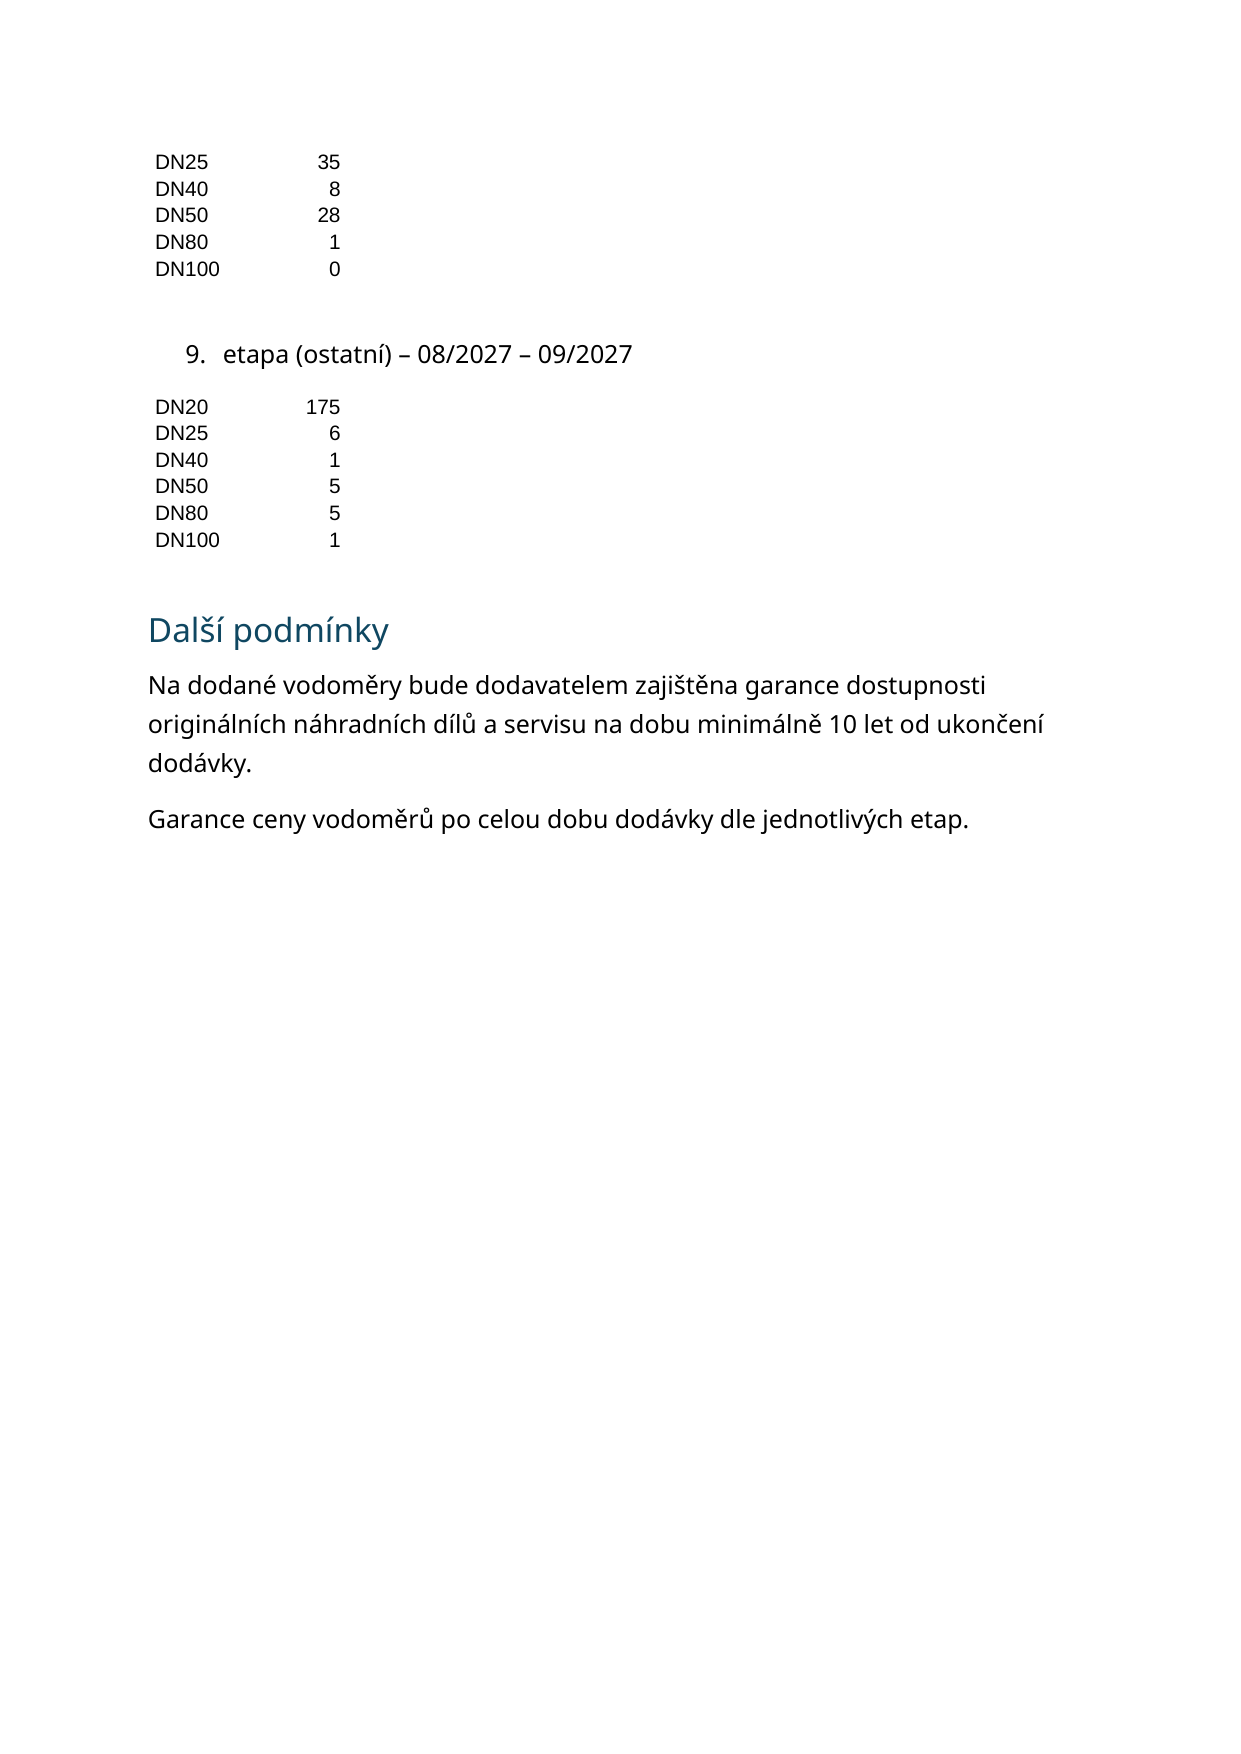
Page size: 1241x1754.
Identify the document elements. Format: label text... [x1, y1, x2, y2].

table_cell 6 [248, 419, 348, 445]
text Garance ceny vodoměrů po celou dobu dodávky dle jednotlivých etap. [148, 802, 1093, 836]
table_cell 0 [248, 254, 348, 280]
table_cell DN25 [148, 419, 248, 445]
table_cell DN50 [148, 201, 248, 227]
table_cell 5 [248, 472, 348, 498]
table_cell 1 [248, 525, 348, 551]
list etapa (ostatní) – 08/2027 – 09/2027 [185, 336, 1093, 370]
table_cell 28 [248, 201, 348, 227]
table_cell DN40 [148, 445, 248, 472]
table_cell 1 [248, 445, 348, 472]
text Na dodané vodoměry bude dodavatelem zajištěna garance dostupnosti originálních náhradních dílů a servisu na dobu minimálně 10 let od ukončení dodávky. [148, 668, 1093, 780]
table_cell 1 [248, 227, 348, 254]
subtitle Další podmínky [148, 607, 1093, 653]
table_header DN20 [148, 392, 248, 419]
table_cell DN100 [148, 254, 248, 280]
table_cell DN40 [148, 174, 248, 201]
table_cell DN80 [148, 498, 248, 525]
table_cell 5 [248, 498, 348, 525]
table_cell DN50 [148, 472, 248, 498]
table_cell DN80 [148, 227, 248, 254]
table_cell 8 [248, 174, 348, 201]
table_header 175 [248, 392, 348, 419]
table_cell DN100 [148, 525, 248, 551]
table_cell 35 [248, 148, 348, 174]
table_cell DN25 [148, 148, 248, 174]
